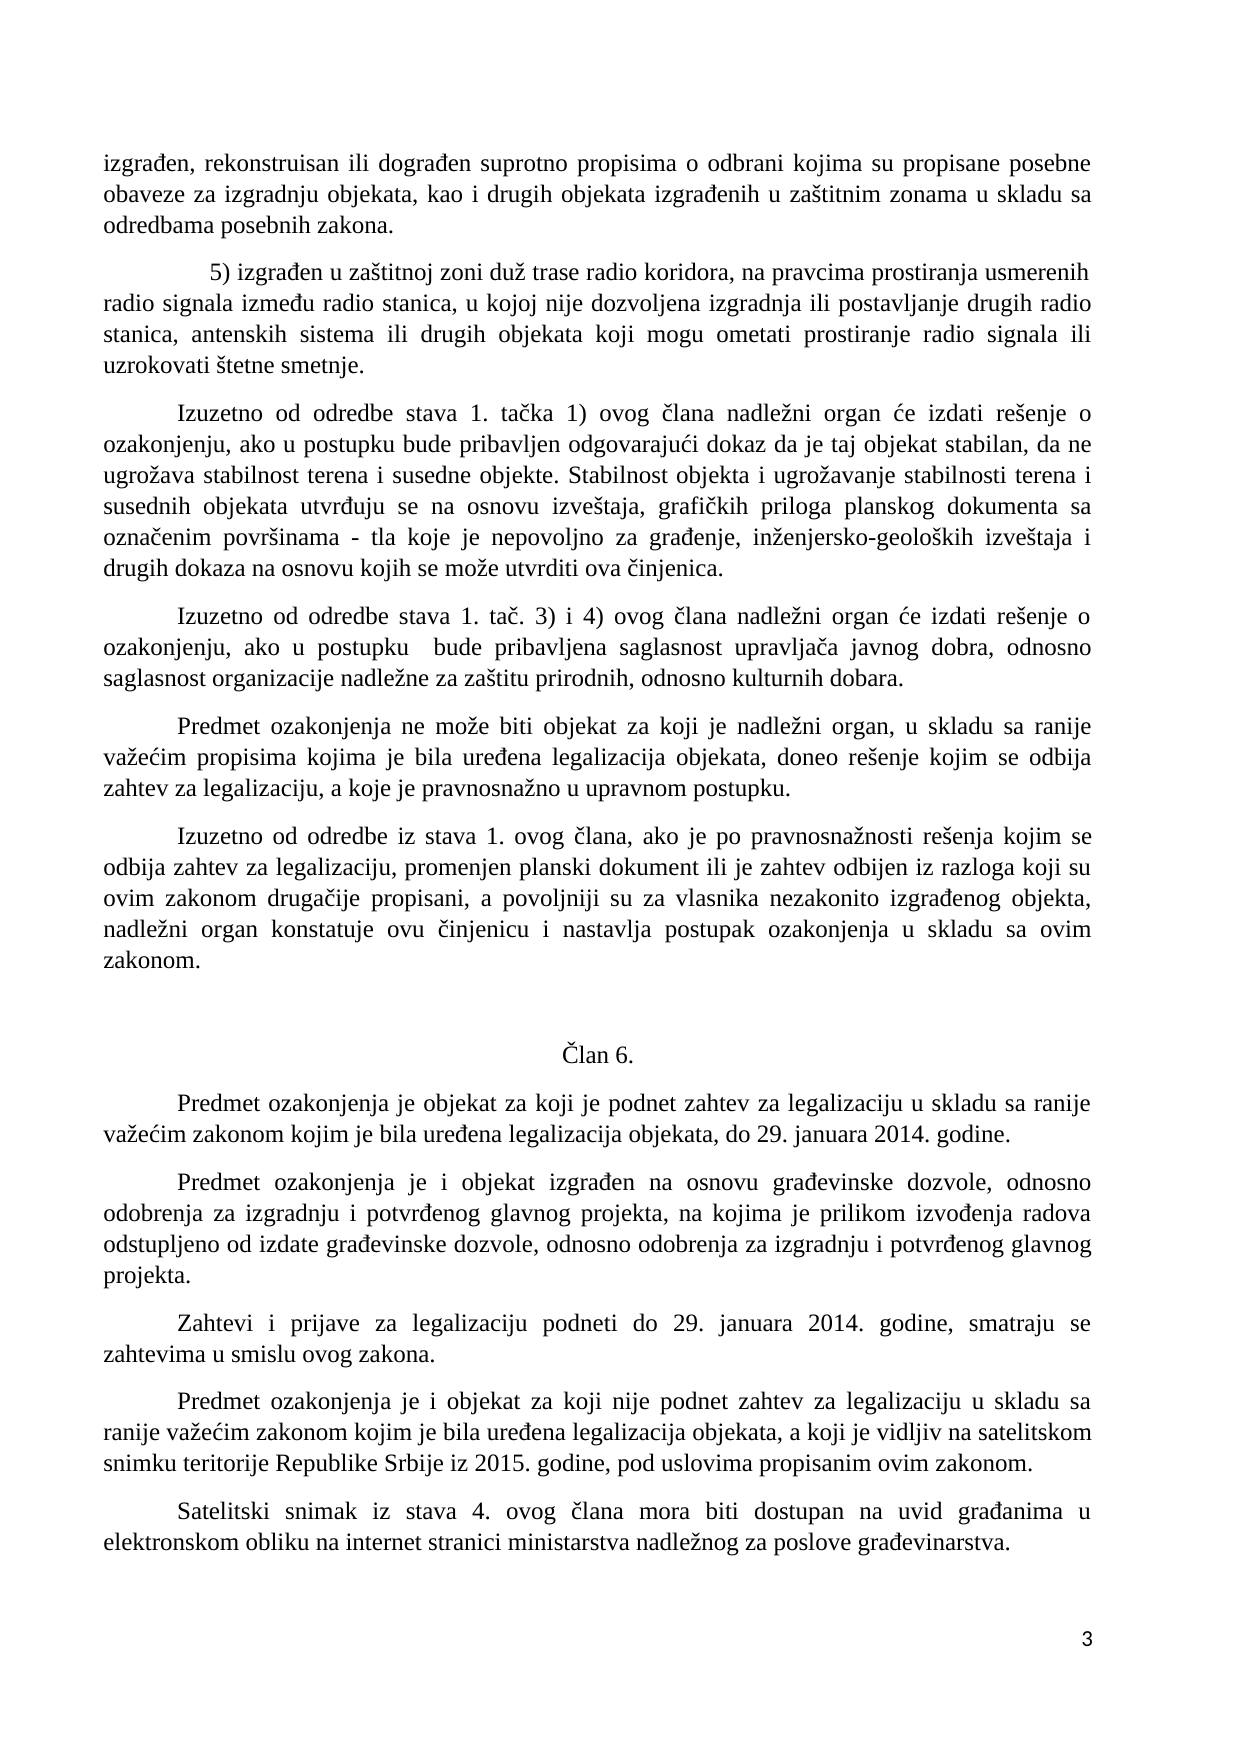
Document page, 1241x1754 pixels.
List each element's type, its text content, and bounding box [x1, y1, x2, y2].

text Izuzetno od odredbe stava 1. tačka 1) ovog člana nadležni organ će izdati rešenje o ozakonjenju, ako u postupku bude pribavljen odgovarajući dokaz da je taj objekat stabilan, da ne ugrožava stabilnost terena i susedne objekte. Stabilnost objekta i ugrožavanje stabilnosti terena i susednih objekata utvrđuju se na osnovu izveštaja, grafičkih priloga planskog dokumenta sa označenim površinama - tla koje je nepovoljno za građenje, inženjersko-geoloških izveštaja i drugih dokaza na osnovu kojih se može utvrditi ova činjenica. [103, 398, 1093, 582]
text Satelitski snimak iz stava 4. ovog člana mora biti dostupan na uvid građanima u elektronskom obliku na internet stranici ministarstva nadležnog za poslove građevinarstva. [103, 1496, 1093, 1556]
text Zahtevi i prijave za legalizaciju podneti do 29. januara 2014. godine, smatraju se zahtevima u smislu ovog zakona. [103, 1308, 1093, 1367]
text Izuzetno od odredbe iz stava 1. ovog člana, ako je po pravnosnažnosti rešenja kojim se odbija zahtev za legalizaciju, promenjen planski dokument ili je zahtev odbijen iz razloga koji su ovim zakonom drugačije propisani, a povoljniji su za vlasnika nezakonito izgrađenog objekta, nadležni organ konstatuje ovu činjenicu i nastavlja postupak ozakonjenja u skladu sa ovim zakonom. [103, 821, 1093, 974]
text Predmet ozakonjenja je i objekat za koji nije podnet zahtev za legalizaciju u skladu sa ranije važećim zakonom kojim je bila uređena legalizacija objekata, a koji je vidljiv na satelitskom snimku teritorije Republike Srbije iz 2015. godine, pod uslovima propisanim ovim zakonom. [103, 1386, 1093, 1477]
text Predmet ozakonjenja je i objekat izgrađen na osnovu građevinske dozvole, odnosno odobrenja za izgradnju i potvrđenog glavnog projekta, na kojima je prilikom izvođenja radova odstupljeno od izdate građevinske dozvole, odnosno odobrenja za izgradnju i potvrđenog glavnog projekta. [103, 1167, 1093, 1289]
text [103, 148, 1093, 238]
text Predmet ozakonjenja ne može biti objekat za koji je nadležni organ, u skladu sa ranije važećim propisima kojima je bila uređena legalizacija objekata, doneo rešenje kojim se odbija zahtev za legalizaciju, a koje je pravnosnažno u upravnom postupku. [103, 711, 1093, 802]
text Izuzetno od odredbe stava 1. tač. 3) i 4) ovog člana nadležni organ će izdati rešenje o ozakonjenju, ako u postupku bude pribavljena saglasnost upravljača javnog dobra, odnosno saglasnost organizacije nadležne za zaštitu prirodnih, odnosno kulturnih dobara. [103, 601, 1093, 692]
text Član 6. [103, 1040, 1093, 1069]
text Predmet ozakonjenja je objekat za koji je podnet zahtev za legalizaciju u skladu sa ranije važećim zakonom kojim je bila uređena legalizacija objekata, do 29. januara 2014. godine. [103, 1088, 1093, 1148]
text 5) izgrađen u zaštitnoj zoni duž trase radio koridora, na pravcima prostiranja usmerenih radio signala između radio stanica, u kojoj nije dozvoljena izgradnja ili postavljanje drugih radio stanica, antenskih sistema ili drugih objekata koji mogu ometati prostiranje radio signala ili uzrokovati štetne smetnje. [103, 257, 1093, 379]
